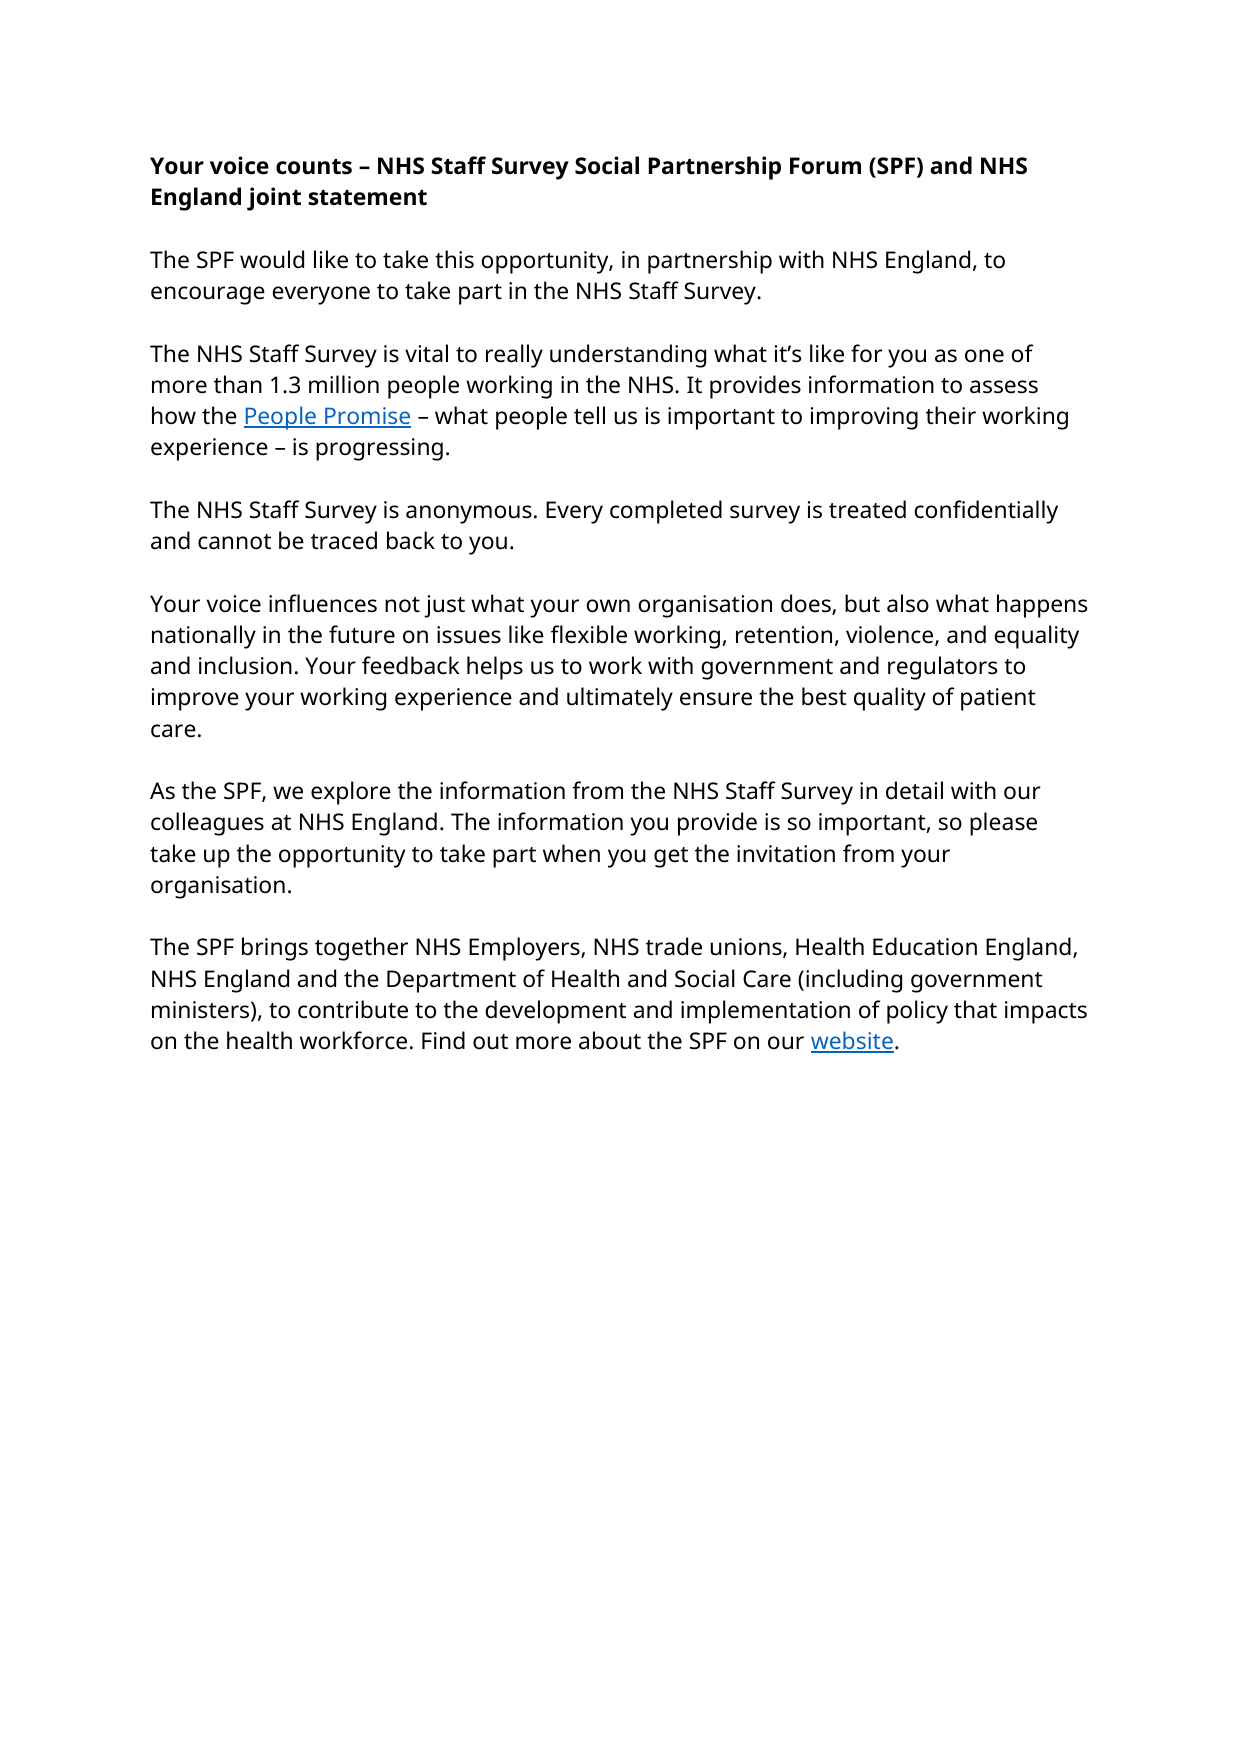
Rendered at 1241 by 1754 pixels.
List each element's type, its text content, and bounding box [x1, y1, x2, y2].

text The SPF would like to take this opportunity, in partnership with NHS England, to encourage everyone to take part in the NHS Staff Survey. [150, 244, 1090, 306]
text The NHS Staff Survey is anonymous. Every completed survey is treated confidentially and cannot be traced back to you. [150, 494, 1090, 556]
text Your voice influences not just what your own organisation does, but also what happens nationally in the future on issues like flexible working, retention, violence, and equality and inclusion. Your feedback helps us to work with government and regulators to improve your working experience and ultimately ensure the best quality of patient care. [150, 587, 1090, 744]
text The SPF brings together NHS Employers, NHS trade unions, Health Education England, NHS England and the Department of Health and Social Care (including government ministers), to contribute to the development and implementation of policy that impacts on the health workforce. Find out more about the SPF on our website. [150, 931, 1090, 1056]
text The NHS Staff Survey is vital to really understanding what it’s like for you as one of more than 1.3 million people working in the NHS. It provides information to assess how the People Promise – what people tell us is important to improving their working experience – is progressing. [150, 337, 1090, 462]
text As the SPF, we explore the information from the NHS Staff Survey in detail with our colleagues at NHS England. The information you provide is so important, so please take up the opportunity to take part when you get the invitation from your organisation. [150, 775, 1090, 900]
text Your voice counts – NHS Staff Survey Social Partnership Forum (SPF) and NHS England joint statement [150, 150, 1090, 212]
